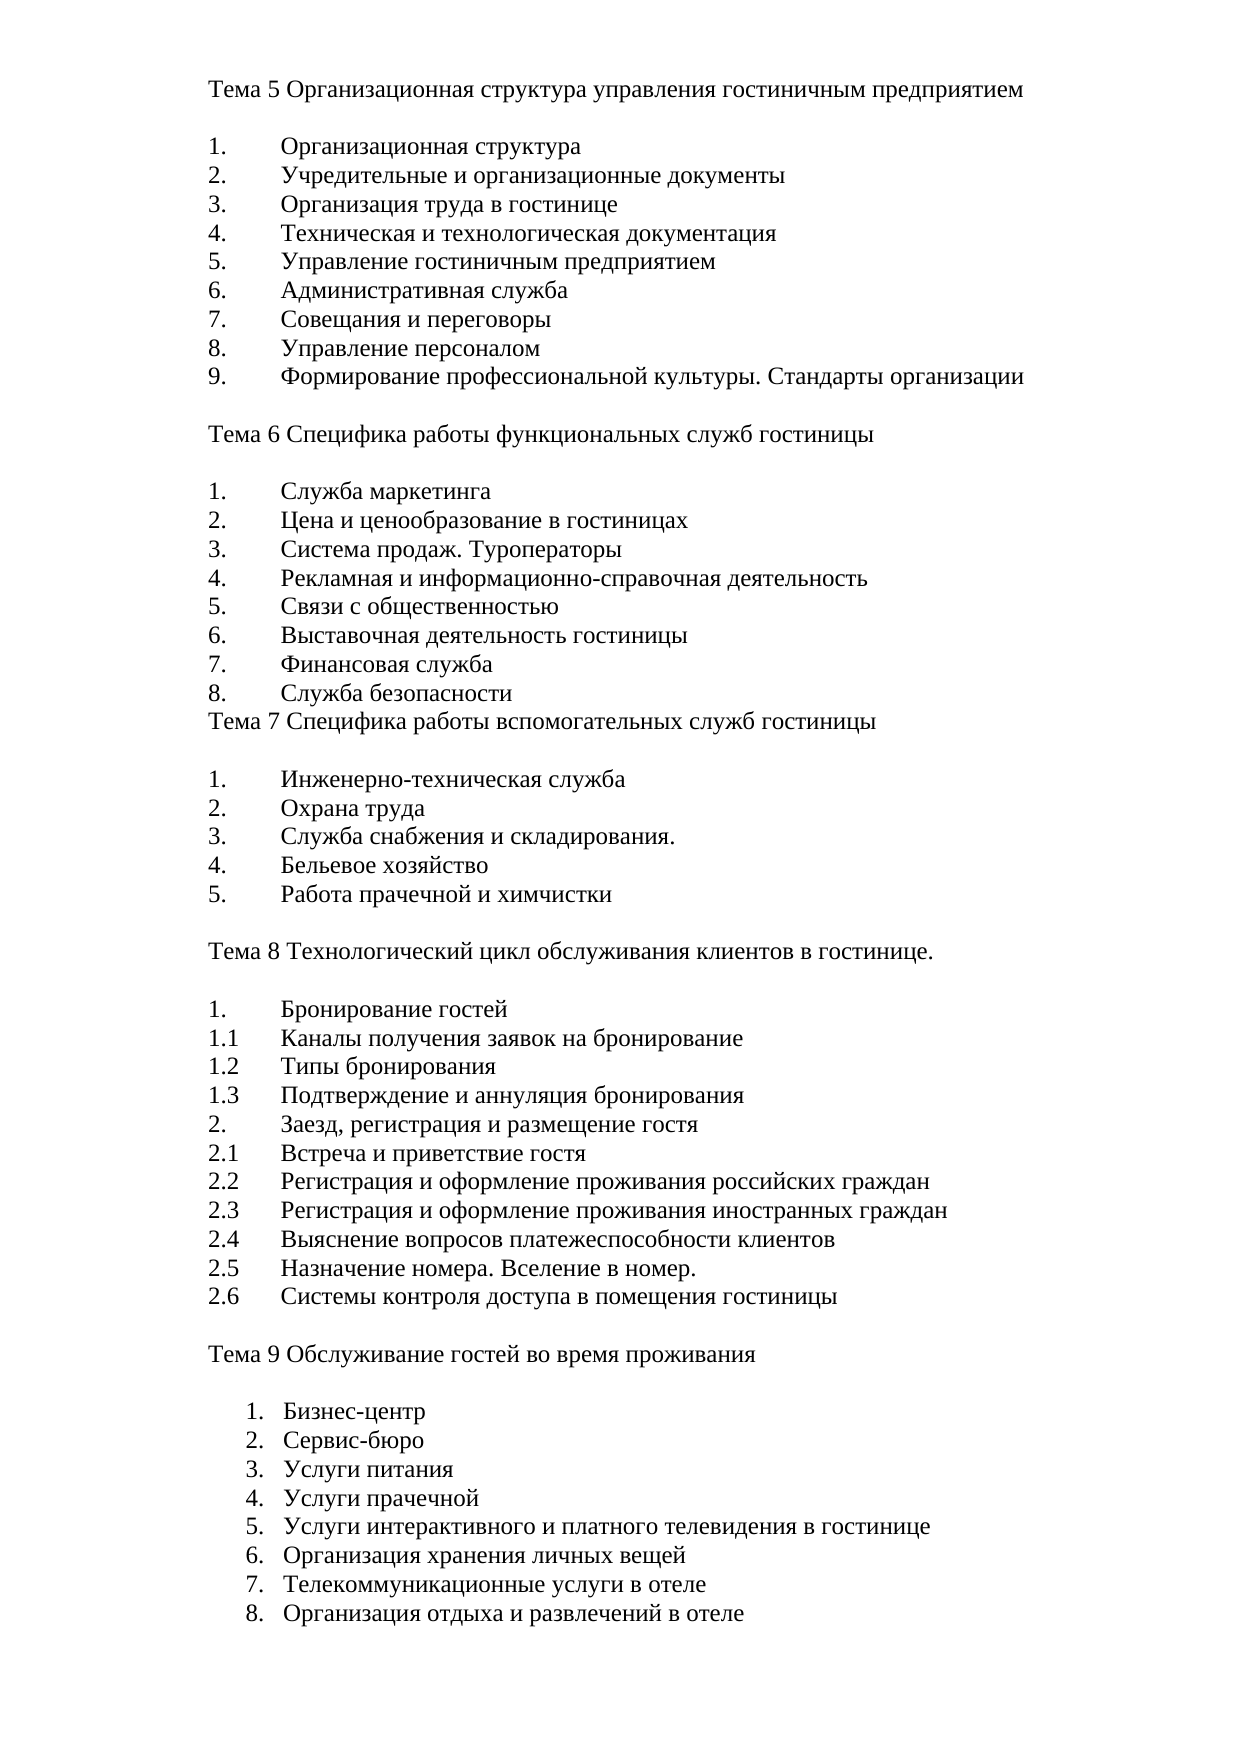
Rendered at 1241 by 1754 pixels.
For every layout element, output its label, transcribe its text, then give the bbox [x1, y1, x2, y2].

text Тема 9 Обслуживание гостей во время проживания [208, 1339, 1152, 1368]
text 1.1 Каналы получения заявок на бронирование [208, 1023, 1152, 1051]
list Организация хранения личных вещей [245, 1540, 1152, 1569]
list Бизнес-центр [245, 1396, 1152, 1425]
text 2.5 Назначение номера. Вселение в номер. [208, 1253, 1152, 1281]
list Организация отдыха и развлечений в отеле [245, 1598, 1152, 1626]
text 2. Цена и ценообразование в гостиницах [208, 505, 1152, 534]
text 2. Учредительные и организационные документы [208, 160, 1152, 189]
text 8. Служба безопасности [208, 678, 1152, 706]
text 3. Организация труда в гостинице [208, 189, 1152, 218]
text 6. Административная служба [208, 275, 1152, 304]
text 6. Выставочная деятельность гостиницы [208, 620, 1152, 649]
text 3. Служба снабжения и складирования. [208, 821, 1152, 850]
text 3. Система продаж. Туроператоры [208, 534, 1152, 563]
list Сервис-бюро [245, 1425, 1152, 1454]
text 2.4 Выяснение вопросов платежеспособности клиентов [208, 1224, 1152, 1253]
text 4. Техническая и технологическая документация [208, 218, 1152, 246]
text 2.3 Регистрация и оформление проживания иностранных граждан [208, 1195, 1152, 1224]
text 5. Связи с общественностью [208, 591, 1152, 620]
text 2.1 Встреча и приветствие гостя [208, 1138, 1152, 1166]
list Услуги питания [245, 1454, 1152, 1483]
text Тема 8 Технологический цикл обслуживания клиентов в гостинице. [208, 936, 1152, 965]
list Услуги прачечной [245, 1483, 1152, 1511]
list Услуги интерактивного и платного телевидения в гостинице [245, 1511, 1152, 1540]
text 4. Рекламная и информационно-справочная деятельность [208, 563, 1152, 591]
text 1. Служба маркетинга [208, 476, 1152, 505]
text Тема 6 Специфика работы функциональных служб гостиницы [208, 419, 1152, 448]
text Тема 5 Организационная структура управления гостиничным предприятием [208, 74, 1152, 103]
text 1.3 Подтверждение и аннуляция бронирования [208, 1080, 1152, 1109]
text 5. Управление гостиничным предприятием [208, 246, 1152, 275]
text 2.2 Регистрация и оформление проживания российских граждан [208, 1166, 1152, 1195]
text Тема 7 Специфика работы вспомогательных служб гостиницы [208, 706, 1152, 735]
text 9. Формирование профессиональной культуры. Стандарты организации [208, 361, 1152, 390]
text 5. Работа прачечной и химчистки [208, 879, 1152, 908]
text 1.2 Типы бронирования [208, 1051, 1152, 1080]
text 1. Организационная структура [208, 131, 1152, 160]
text 4. Бельевое хозяйство [208, 850, 1152, 879]
text 2. Охрана труда [208, 793, 1152, 821]
text 1. Бронирование гостей [208, 994, 1152, 1023]
text 8. Управление персоналом [208, 333, 1152, 361]
text 2.6 Системы контроля доступа в помещения гостиницы [208, 1281, 1152, 1310]
text 1. Инженерно-техническая служба [208, 764, 1152, 793]
text 2. Заезд, регистрация и размещение гостя [208, 1109, 1152, 1138]
text 7. Совещания и переговоры [208, 304, 1152, 333]
text 7. Финансовая служба [208, 649, 1152, 678]
list Телекоммуникационные услуги в отеле [245, 1569, 1152, 1598]
